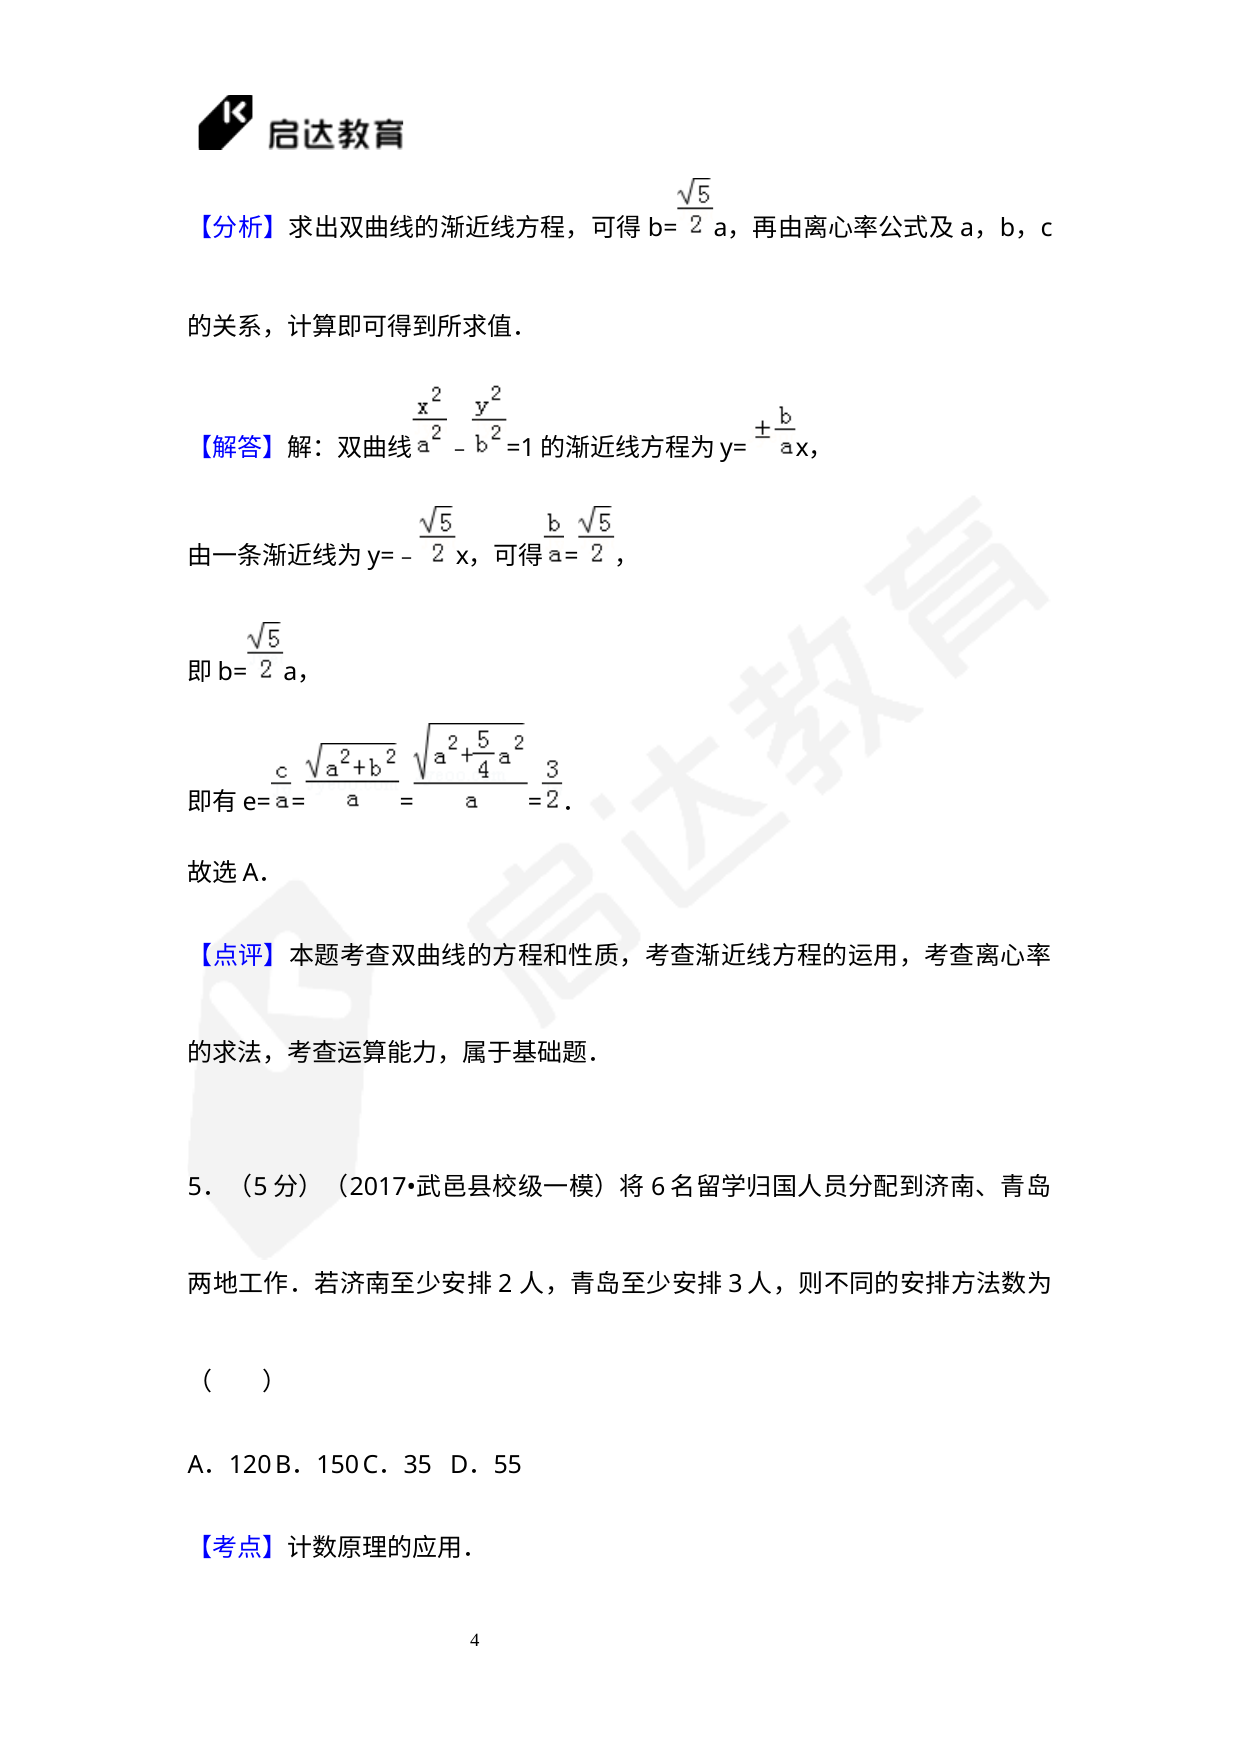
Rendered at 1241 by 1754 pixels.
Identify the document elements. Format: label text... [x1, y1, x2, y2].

picture [198, 95, 404, 150]
text 5．（5分）（2017•武邑县校级一模）将6名留学归国人员分配到济南、青岛两地工作．若济南至少安排2 人，青岛至少安排3人，则不同的安排方法数为（ ） [187, 1152, 1053, 1412]
text A．120 B．150 C．35 D．55 [187, 1430, 1053, 1495]
picture [578, 506, 615, 565]
text 即b=a， [187, 606, 1053, 704]
picture [543, 510, 564, 565]
picture [271, 756, 292, 811]
picture [419, 506, 456, 565]
text 由一条渐近线为y=﹣x，可得=， [187, 491, 1053, 588]
picture [305, 743, 400, 811]
text 【分析】求出双曲线的渐近线方程，可得b=a，再由离心率公式及a，b，c的关系，计算即可得到所求值． [187, 162, 1053, 357]
picture [412, 385, 447, 457]
picture [541, 756, 563, 811]
picture [413, 723, 528, 811]
text 【点评】本题考查双曲线的方程和性质，考查渐近线方程的运用，考查离心率的求法，考查运算能力，属于基础题． [187, 921, 1053, 1083]
picture [471, 383, 507, 457]
picture [247, 622, 284, 681]
text 即有e====． [187, 722, 1053, 819]
text 【考点】计数原理的应用．菁优网版权所有 [187, 1513, 1053, 1578]
picture [677, 178, 714, 236]
text 【解答】解：双曲线﹣=1的渐近线方程为y=x， [187, 375, 1053, 473]
text 故选A． [187, 838, 1053, 903]
picture [747, 402, 796, 457]
